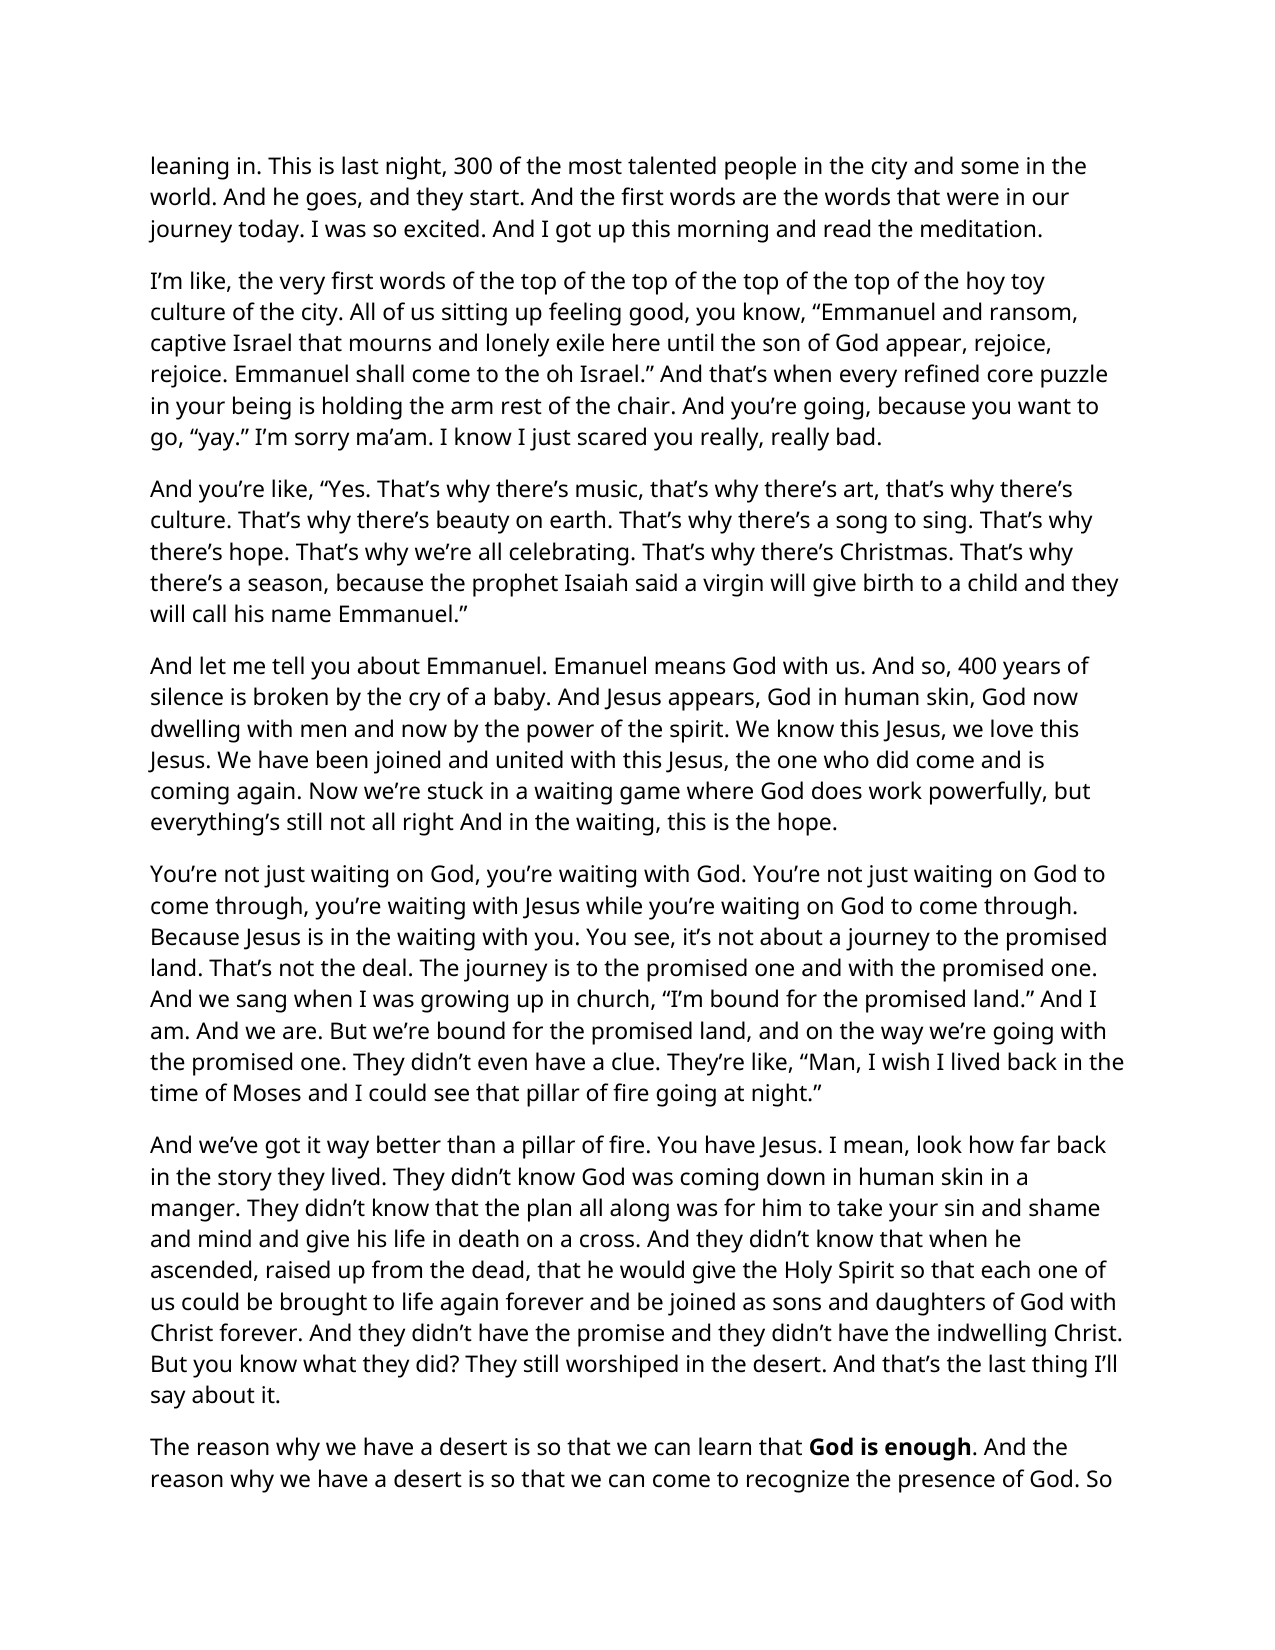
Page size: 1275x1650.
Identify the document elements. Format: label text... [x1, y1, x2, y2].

text I’m like, the very first words of the top of the top of the top of the top of the hoy toy culture of the city. All of us sitting up feeling good, you know, “Emmanuel and ransom, captive Israel that mourns and lonely exile here until the son of God appear, rejoice, rejoice. Emmanuel shall come to the oh Israel.” And that’s when every refined core puzzle in your being is holding the arm rest of the chair. And you’re going, because you want to go, “yay.” I’m sorry ma’am. I know I just scared you really, really bad. [150, 264, 1125, 452]
text And let me tell you about Emmanuel. Emanuel means God with us. And so, 400 years of silence is broken by the cry of a baby. And Jesus appears, God in human skin, God now dwelling with men and now by the power of the spirit. We know this Jesus, we love this Jesus. We have been joined and united with this Jesus, the one who did come and is coming again. Now we’re stuck in a waiting game where God does work powerfully, but everything’s still not all right And in the waiting, this is the hope. [150, 650, 1125, 837]
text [150, 1431, 1125, 1494]
text And you’re like, “Yes. That’s why there’s music, that’s why there’s art, that’s why there’s culture. That’s why there’s beauty on earth. That’s why there’s a song to sing. That’s why there’s hope. That’s why we’re all celebrating. That’s why there’s Christmas. That’s why there’s a season, because the prophet Isaiah said a virgin will give birth to a child and they will call his name Emmanuel.” [150, 473, 1125, 629]
text And we’ve got it way better than a pillar of fire. You have Jesus. I mean, look how far back in the story they lived. They didn’t know God was coming down in human skin in a manger. They didn’t know that the plan all along was for him to take your sin and shame and mind and give his life in death on a cross. And they didn’t know that when he ascended, raised up from the dead, that he would give the Holy Spirit so that each one of us could be brought to life again forever and be joined as sons and daughters of God with Christ forever. And they didn’t have the promise and they didn’t have the indwelling Christ. But you know what they did? They still worshiped in the desert. And that’s the last thing I’ll say about it. [150, 1129, 1125, 1410]
text You’re not just waiting on God, you’re waiting with God. You’re not just waiting on God to come through, you’re waiting with Jesus while you’re waiting on God to come through. Because Jesus is in the waiting with you. You see, it’s not about a journey to the promised land. That’s not the deal. The journey is to the promised one and with the promised one. And we sang when I was growing up in church, “I’m bound for the promised land.” And I am. And we are. But we’re bound for the promised land, and on the way we’re going with the promised one. They didn’t even have a clue. They’re like, “Man, I wish I lived back in the time of Moses and I could see that pillar of fire going at night.” [150, 858, 1125, 1108]
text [150, 150, 1125, 244]
